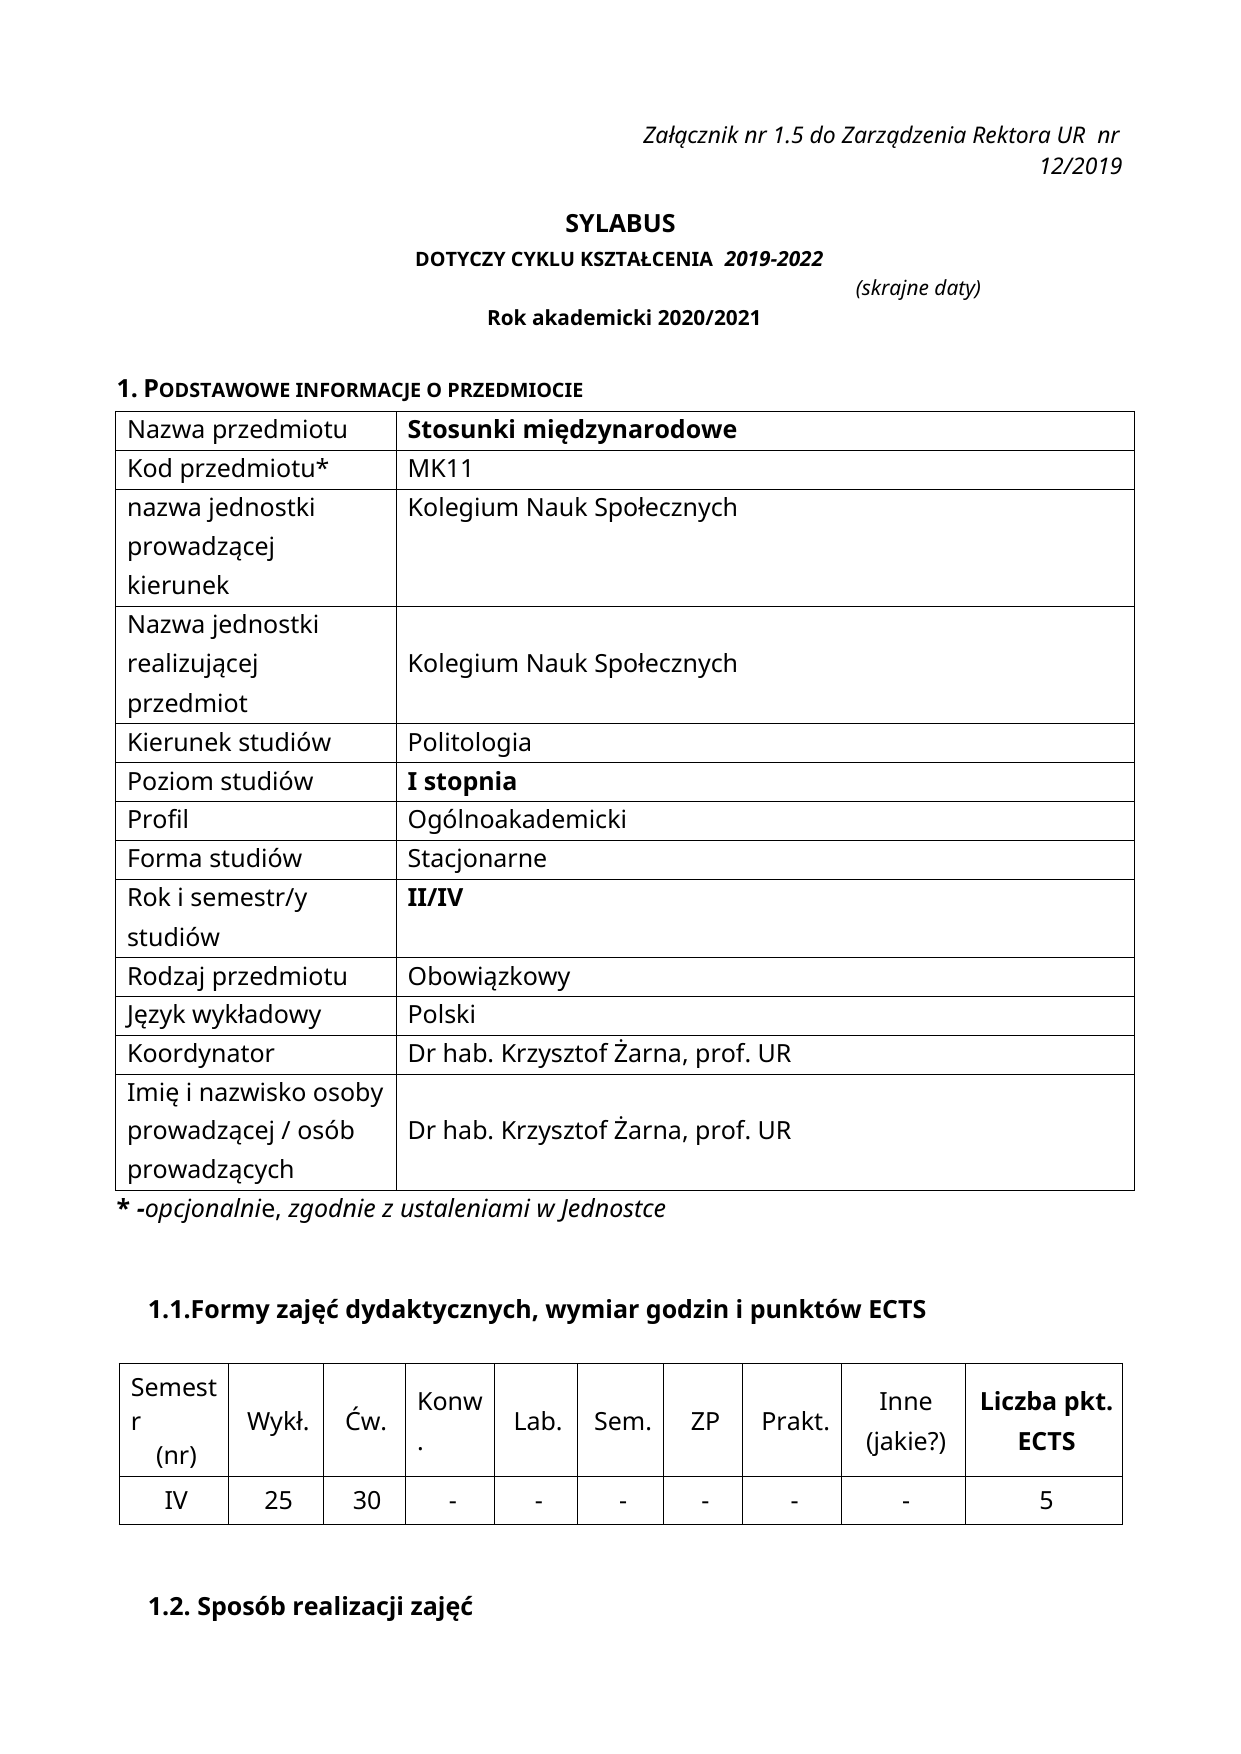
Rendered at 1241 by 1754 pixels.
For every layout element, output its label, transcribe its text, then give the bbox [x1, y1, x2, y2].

table_cell prowadzącej / osób prowadzących [116, 1113, 396, 1190]
table_header ZP [664, 1364, 742, 1476]
table_cell [397, 1075, 1134, 1113]
table_cell - [842, 1477, 965, 1524]
table_header Lab. [495, 1364, 577, 1476]
table_cell Rodzaj przedmiotu [116, 958, 396, 996]
table_cell Dr hab. Krzysztof Żarna, prof. UR [397, 1036, 1134, 1074]
text Rok akademicki 2020/2021 [118, 303, 1122, 332]
subtitle 1. PODSTAWOWE INFORMACJE O PRZEDMIOCIE [116, 371, 1124, 404]
text (skrajne daty) [118, 273, 1122, 301]
text 1.2. Sposób realizacji zajęć [148, 1589, 1122, 1623]
table_header Nazwa przedmiotu [116, 412, 396, 450]
table_cell I stopnia [397, 763, 1134, 801]
table_cell 30 [324, 1477, 405, 1524]
table_cell - [495, 1477, 577, 1524]
table_cell - [743, 1477, 841, 1524]
table_header Wykł. [229, 1364, 323, 1476]
table_cell MK11 [397, 451, 1134, 489]
table_header Stosunki międzynarodowe [397, 412, 1134, 450]
table_cell Obowiązkowy [397, 958, 1134, 996]
table_cell - [664, 1477, 742, 1524]
table_cell - [578, 1477, 663, 1524]
table_header Prakt. [743, 1364, 841, 1476]
table_cell 25 [229, 1477, 323, 1524]
text DOTYCZY CYKLU KSZTAŁCENIA 2019-2022 [118, 244, 1122, 273]
table_cell Rok i semestr/y studiów [116, 880, 396, 957]
table_cell II/IV [397, 880, 1134, 957]
table_cell Imię i nazwisko osoby [116, 1075, 396, 1113]
table_cell Język wykładowy [116, 997, 396, 1035]
table_header Liczba pkt. ECTS [966, 1364, 1122, 1476]
table_cell Ogólnoakademicki [397, 802, 1134, 840]
table_cell Kierunek studiów [116, 724, 396, 762]
text SYLABUS [118, 206, 1122, 240]
table_cell nazwa jednostki prowadzącej kierunek [116, 490, 396, 606]
table_cell Kolegium Nauk Społecznych [397, 490, 1134, 606]
table_cell Polski [397, 997, 1134, 1035]
table_cell Nazwa jednostki realizującej przedmiot [116, 607, 396, 723]
table_cell Kolegium Nauk Społecznych [397, 607, 1134, 723]
table_header Inne (jakie?) [842, 1364, 965, 1476]
text * -opcjonalnie, zgodnie z ustaleniami w Jednostce [116, 1191, 1124, 1225]
table_cell Kod przedmiotu* [116, 451, 396, 489]
table_cell Koordynator [116, 1036, 396, 1074]
table_cell IV [120, 1477, 228, 1524]
subtitle 1.1.Formy zajęć dydaktycznych, wymiar godzin i punktów ECTS [148, 1292, 1122, 1326]
table_cell Profil [116, 802, 396, 840]
table_cell Stacjonarne [397, 841, 1134, 879]
table_header Semestr (nr) [120, 1364, 228, 1476]
table_cell Poziom studiów [116, 763, 396, 801]
text Załącznik nr 1.5 do Zarządzenia Rektora UR nr 12/2019 [118, 118, 1122, 181]
table_header Konw. [406, 1364, 494, 1476]
table_cell Forma studiów [116, 841, 396, 879]
table_cell Dr hab. Krzysztof Żarna, prof. UR [397, 1113, 1134, 1190]
table_cell 5 [966, 1477, 1122, 1524]
table_header Sem. [578, 1364, 663, 1476]
table_cell - [406, 1477, 494, 1524]
table_cell Politologia [397, 724, 1134, 762]
table_header Ćw. [324, 1364, 405, 1476]
